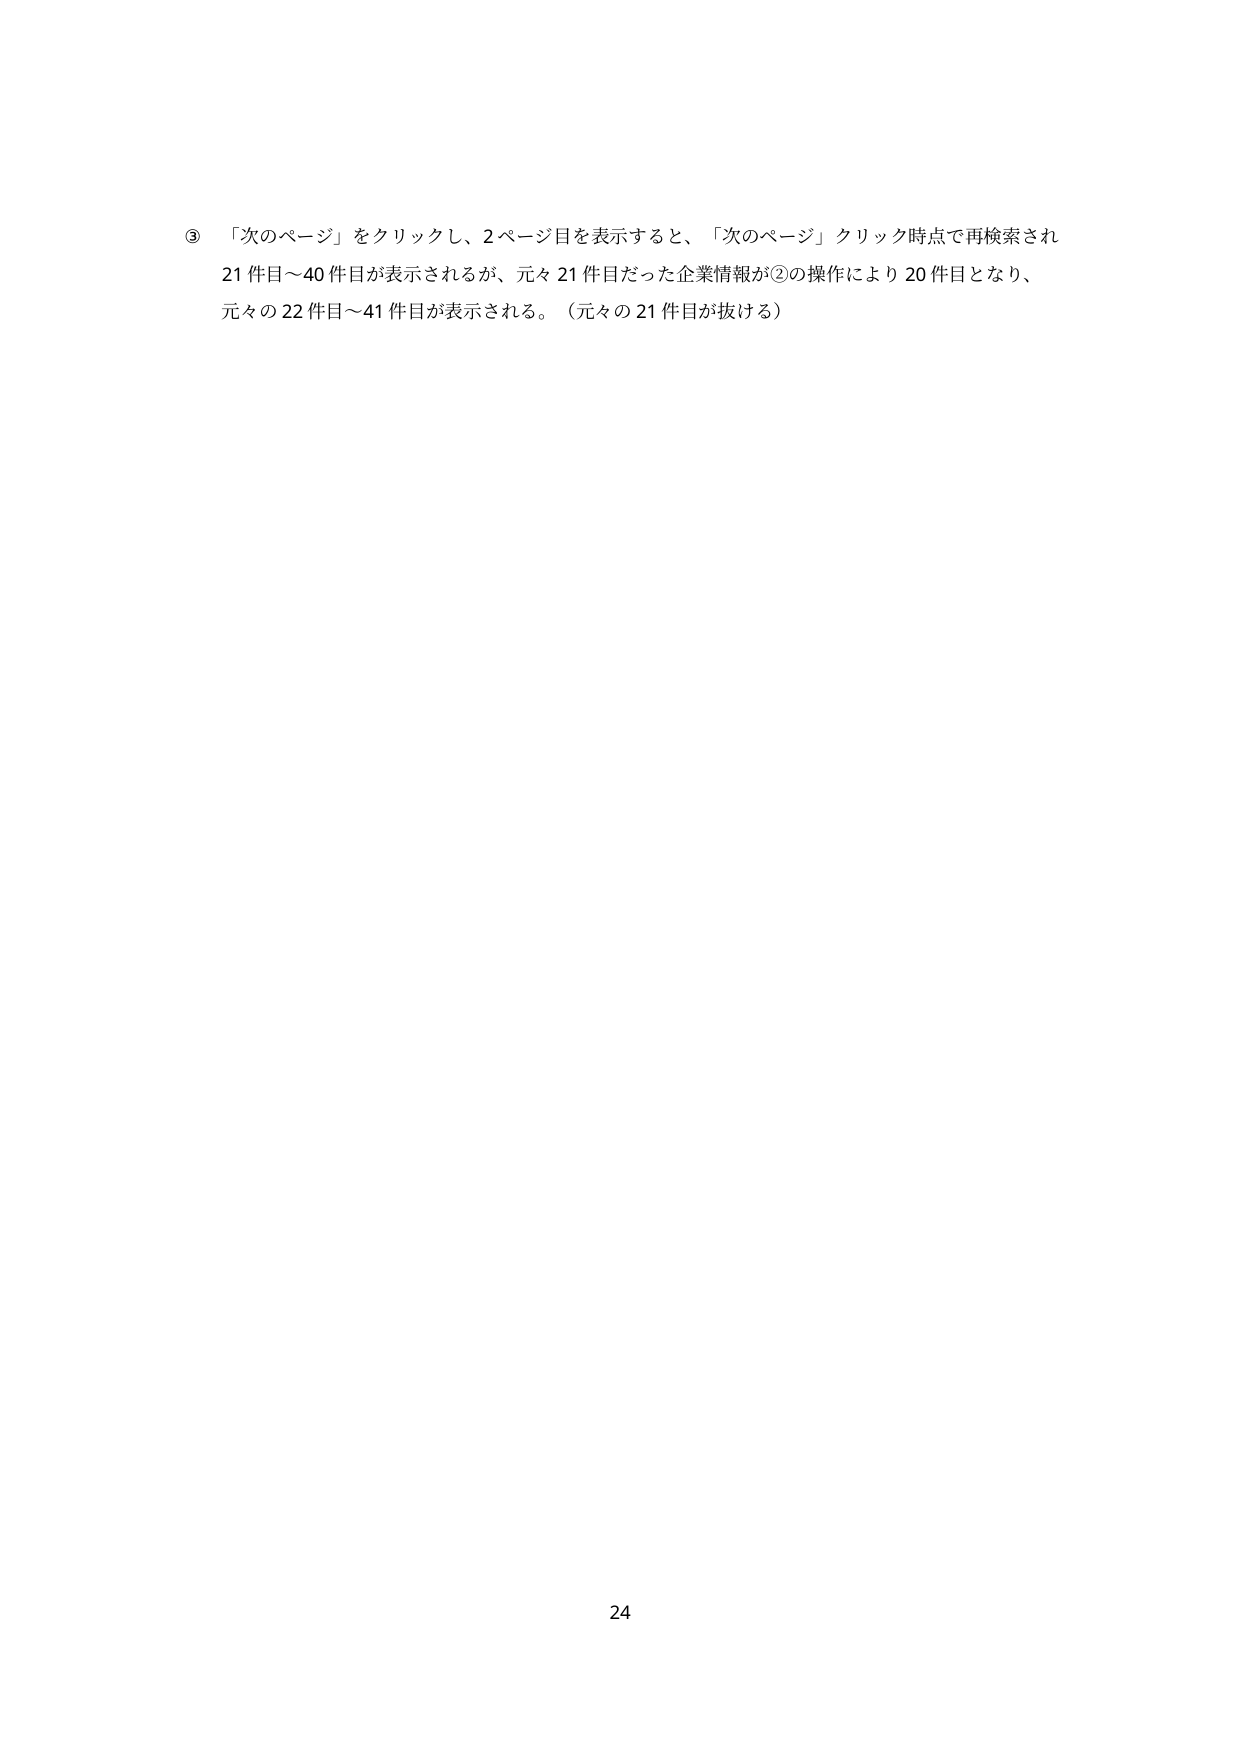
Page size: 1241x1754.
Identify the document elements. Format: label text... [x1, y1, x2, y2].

list 「次のページ」をクリックし、2ページ目を表示すると、「次のページ」クリック時点で再検索され21件目～40件目が表示されるが、元々21件目だった企業情報が②の操作により20件目となり、 元々の22件目～41件目が表示される。（元々の21件目が抜ける） [184, 217, 1063, 329]
